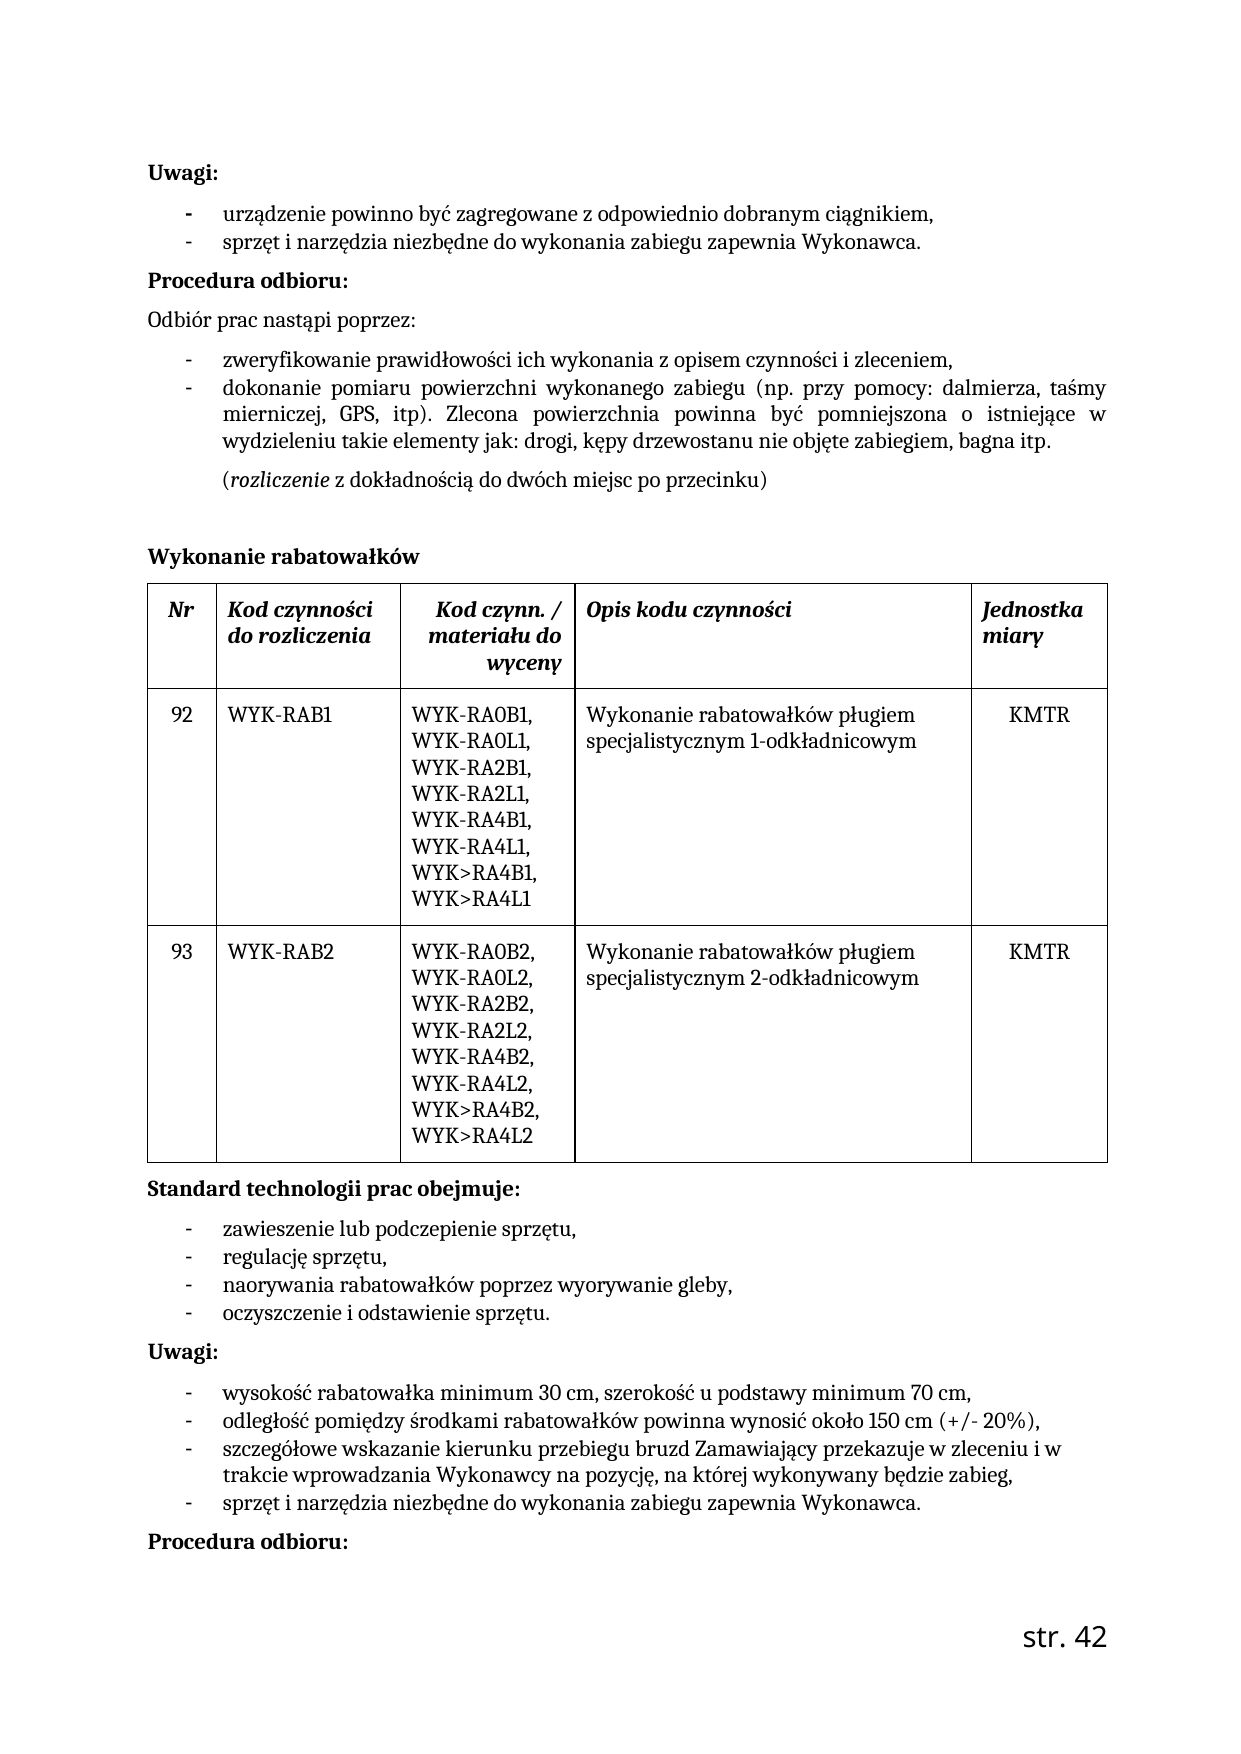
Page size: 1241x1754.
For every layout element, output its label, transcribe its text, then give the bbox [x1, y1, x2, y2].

text Standard technologii prac obejmuje: [148, 1175, 1107, 1202]
text Odbiór prac nastąpi poprzez: [148, 306, 1107, 333]
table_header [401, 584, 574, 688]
list zawieszenie lub podczepienie sprzętu, [185, 1214, 1107, 1242]
text Uwagi: [148, 1339, 1107, 1365]
list regulację sprzętu, [185, 1242, 1107, 1270]
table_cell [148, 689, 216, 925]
text Uwagi: [148, 160, 1107, 186]
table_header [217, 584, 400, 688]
list naorywania rabatowałków poprzez wyorywanie gleby, [185, 1270, 1107, 1298]
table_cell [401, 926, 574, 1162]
list oczyszczenie i odstawienie sprzętu. [185, 1298, 1107, 1326]
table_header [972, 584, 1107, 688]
list dokonanie pomiaru powierzchni wykonanego zabiegu (np. przy pomocy: dalmierza, taśmy mierniczej, GPS, itp). Zlecona powierzchnia powinna być pomniejszona o istniejące w wydzieleniu takie elementy jak: drogi, kępy drzewostanu nie objęte zabiegiem, bagna itp. [185, 373, 1107, 454]
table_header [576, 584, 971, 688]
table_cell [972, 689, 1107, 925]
list zweryfikowanie prawidłowości ich wykonania z opisem czynności i zleceniem, [185, 345, 1107, 373]
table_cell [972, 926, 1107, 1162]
list szczegółowe wskazanie kierunku przebiegu bruzd Zamawiający przekazuje w zleceniu i w trakcie wprowadzania Wykonawcy na pozycję, na której wykonywany będzie zabieg, [185, 1434, 1107, 1488]
text Wykonanie rabatowałków [148, 544, 1107, 571]
text Procedura odbioru: [148, 267, 1107, 294]
text (rozliczenie z dokładnością do dwóch miejsc po przecinku) [148, 466, 1107, 493]
list wysokość rabatowałka minimum 30 cm, szerokość u podstawy minimum 70 cm, [185, 1378, 1107, 1406]
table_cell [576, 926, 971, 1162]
list urządzenie powinno być zagregowane z odpowiednio dobranym ciągnikiem, [185, 199, 1107, 227]
list sprzęt i narzędzia niezbędne do wykonania zabiegu zapewnia Wykonawca. [185, 1488, 1107, 1516]
text Procedura odbioru: [148, 1529, 1107, 1555]
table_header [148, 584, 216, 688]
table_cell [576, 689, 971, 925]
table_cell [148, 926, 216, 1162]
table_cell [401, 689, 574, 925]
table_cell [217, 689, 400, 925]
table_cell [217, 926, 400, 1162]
list odległość pomiędzy środkami rabatowałków powinna wynosić około 150 cm (+/- 20%), [185, 1406, 1107, 1434]
list sprzęt i narzędzia niezbędne do wykonania zabiegu zapewnia Wykonawca. [185, 227, 1107, 255]
